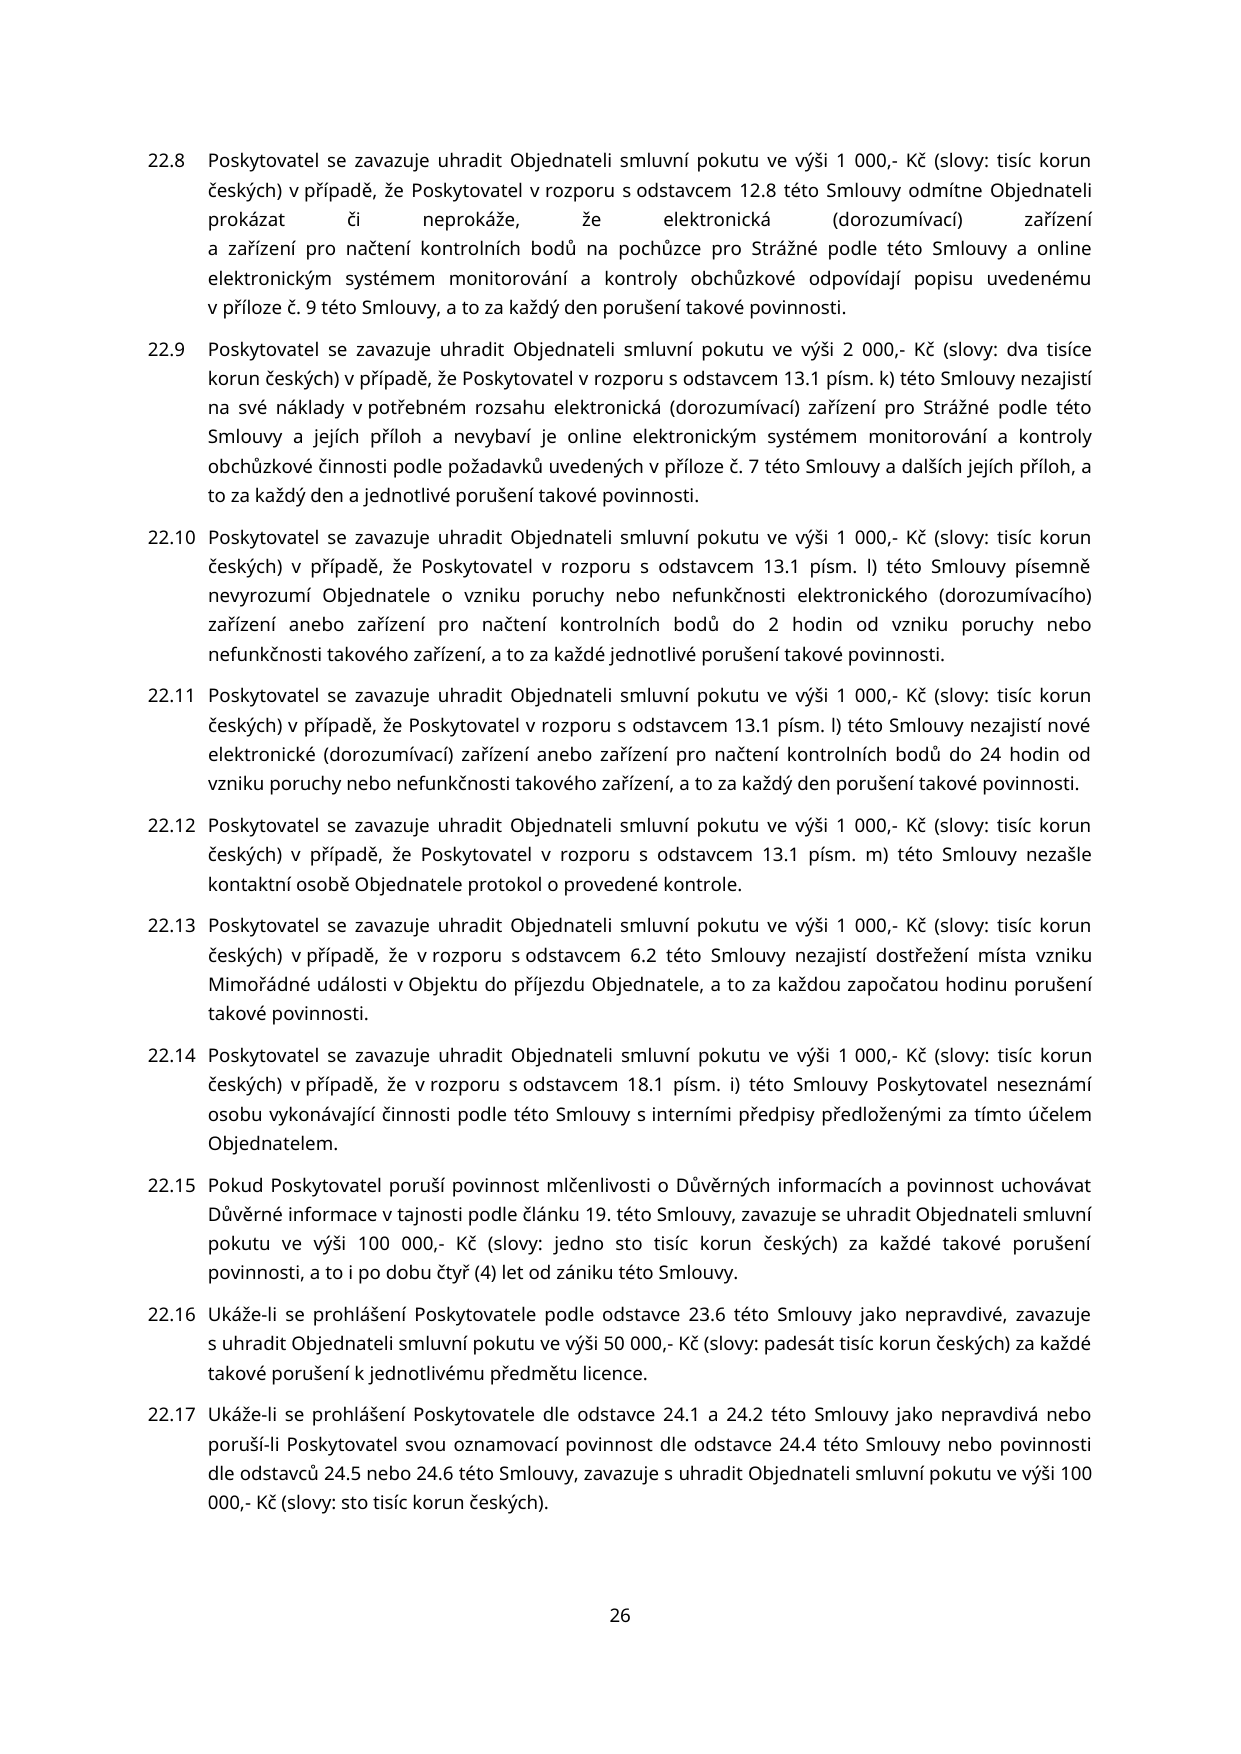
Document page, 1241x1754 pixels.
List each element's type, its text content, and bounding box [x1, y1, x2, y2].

list Poskytovatel se zavazuje uhradit Objednateli smluvní pokutu ve výši 2 000,- Kč (slovy: dva tisíce korun českých) v případě, že Poskytovatel v rozporu s odstavcem 13.1 písm. k) této Smlouvy nezajistí na své náklady v potřebném rozsahu elektronická (dorozumívací) zařízení pro Strážné podle této Smlouvy a jejích příloh a nevybaví je online elektronickým systémem monitorování a kontroly obchůzkové činnosti podle požadavků uvedených v příloze č. 7 této Smlouvy a dalších jejích příloh, a to za každý den a jednotlivé porušení takové povinnosti. [148, 336, 1092, 508]
list Poskytovatel se zavazuje uhradit Objednateli smluvní pokutu ve výši 1 000,- Kč (slovy: tisíc korun českých) v případě, že v rozporu s odstavcem 18.1 písm. i) této Smlouvy Poskytovatel neseznámí osobu vykonávající činnosti podle této Smlouvy s interními předpisy předloženými za tímto účelem Objednatelem. [148, 1042, 1092, 1156]
list Poskytovatel se zavazuje uhradit Objednateli smluvní pokutu ve výši 1 000,- Kč (slovy: tisíc korun českých) v případě, že Poskytovatel v rozporu s odstavcem 13.1 písm. l) této Smlouvy nezajistí nové elektronické (dorozumívací) zařízení anebo zařízení pro načtení kontrolních bodů do 24 hodin od vzniku poruchy nebo nefunkčnosti takového zařízení, a to za každý den porušení takové povinnosti. [148, 683, 1092, 796]
list Poskytovatel se zavazuje uhradit Objednateli smluvní pokutu ve výši 1 000,- Kč (slovy: tisíc korun českých) v případě, že v rozporu s odstavcem 6.2 této Smlouvy nezajistí dostřežení místa vzniku Mimořádné události v Objektu do příjezdu Objednatele, a to za každou započatou hodinu porušení takové povinnosti. [148, 913, 1092, 1026]
list Poskytovatel se zavazuje uhradit Objednateli smluvní pokutu ve výši 1 000,- Kč (slovy: tisíc korun českých) v případě, že Poskytovatel v rozporu s odstavcem 12.8 této Smlouvy odmítne Objednateli prokázat či neprokáže, že elektronická (dorozumívací) zařízení a zařízení pro načtení kontrolních bodů na pochůzce pro Strážné podle této Smlouvy a online elektronickým systémem monitorování a kontroly obchůzkové odpovídají popisu uvedenému v příloze č. 9 této Smlouvy, a to za každý den porušení takové povinnosti. [148, 148, 1092, 319]
list Ukáže-li se prohlášení Poskytovatele podle odstavce 23.6 této Smlouvy jako nepravdivé, zavazuje s uhradit Objednateli smluvní pokutu ve výši 50 000,- Kč (slovy: padesát tisíc korun českých) za každé takové porušení k jednotlivému předmětu licence. [148, 1301, 1092, 1386]
list Poskytovatel se zavazuje uhradit Objednateli smluvní pokutu ve výši 1 000,- Kč (slovy: tisíc korun českých) v případě, že Poskytovatel v rozporu s odstavcem 13.1 písm. m) této Smlouvy nezašle kontaktní osobě Objednatele protokol o provedené kontrole. [148, 812, 1092, 896]
list Poskytovatel se zavazuje uhradit Objednateli smluvní pokutu ve výši 1 000,- Kč (slovy: tisíc korun českých) v případě, že Poskytovatel v rozporu s odstavcem 13.1 písm. l) této Smlouvy písemně nevyrozumí Objednatele o vzniku poruchy nebo nefunkčnosti elektronického (dorozumívacího) zařízení anebo zařízení pro načtení kontrolních bodů do 2 hodin od vzniku poruchy nebo nefunkčnosti takového zařízení, a to za každé jednotlivé porušení takové povinnosti. [148, 524, 1092, 667]
list Ukáže-li se prohlášení Poskytovatele dle odstavce 24.1 a 24.2 této Smlouvy jako nepravdivá nebo poruší-li Poskytovatel svou oznamovací povinnost dle odstavce 24.4 této Smlouvy nebo povinnosti dle odstavců 24.5 nebo 24.6 této Smlouvy, zavazuje s uhradit Objednateli smluvní pokutu ve výši 100 000,- Kč (slovy: sto tisíc korun českých). [148, 1402, 1092, 1515]
list Pokud Poskytovatel poruší povinnost mlčenlivosti o Důvěrných informacích a povinnost uchovávat Důvěrné informace v tajnosti podle článku 19. této Smlouvy, zavazuje se uhradit Objednateli smluvní pokutu ve výši 100 000,- Kč (slovy: jedno sto tisíc korun českých) za každé takové porušení povinnosti, a to i po dobu čtyř (4) let od zániku této Smlouvy. [148, 1172, 1092, 1285]
